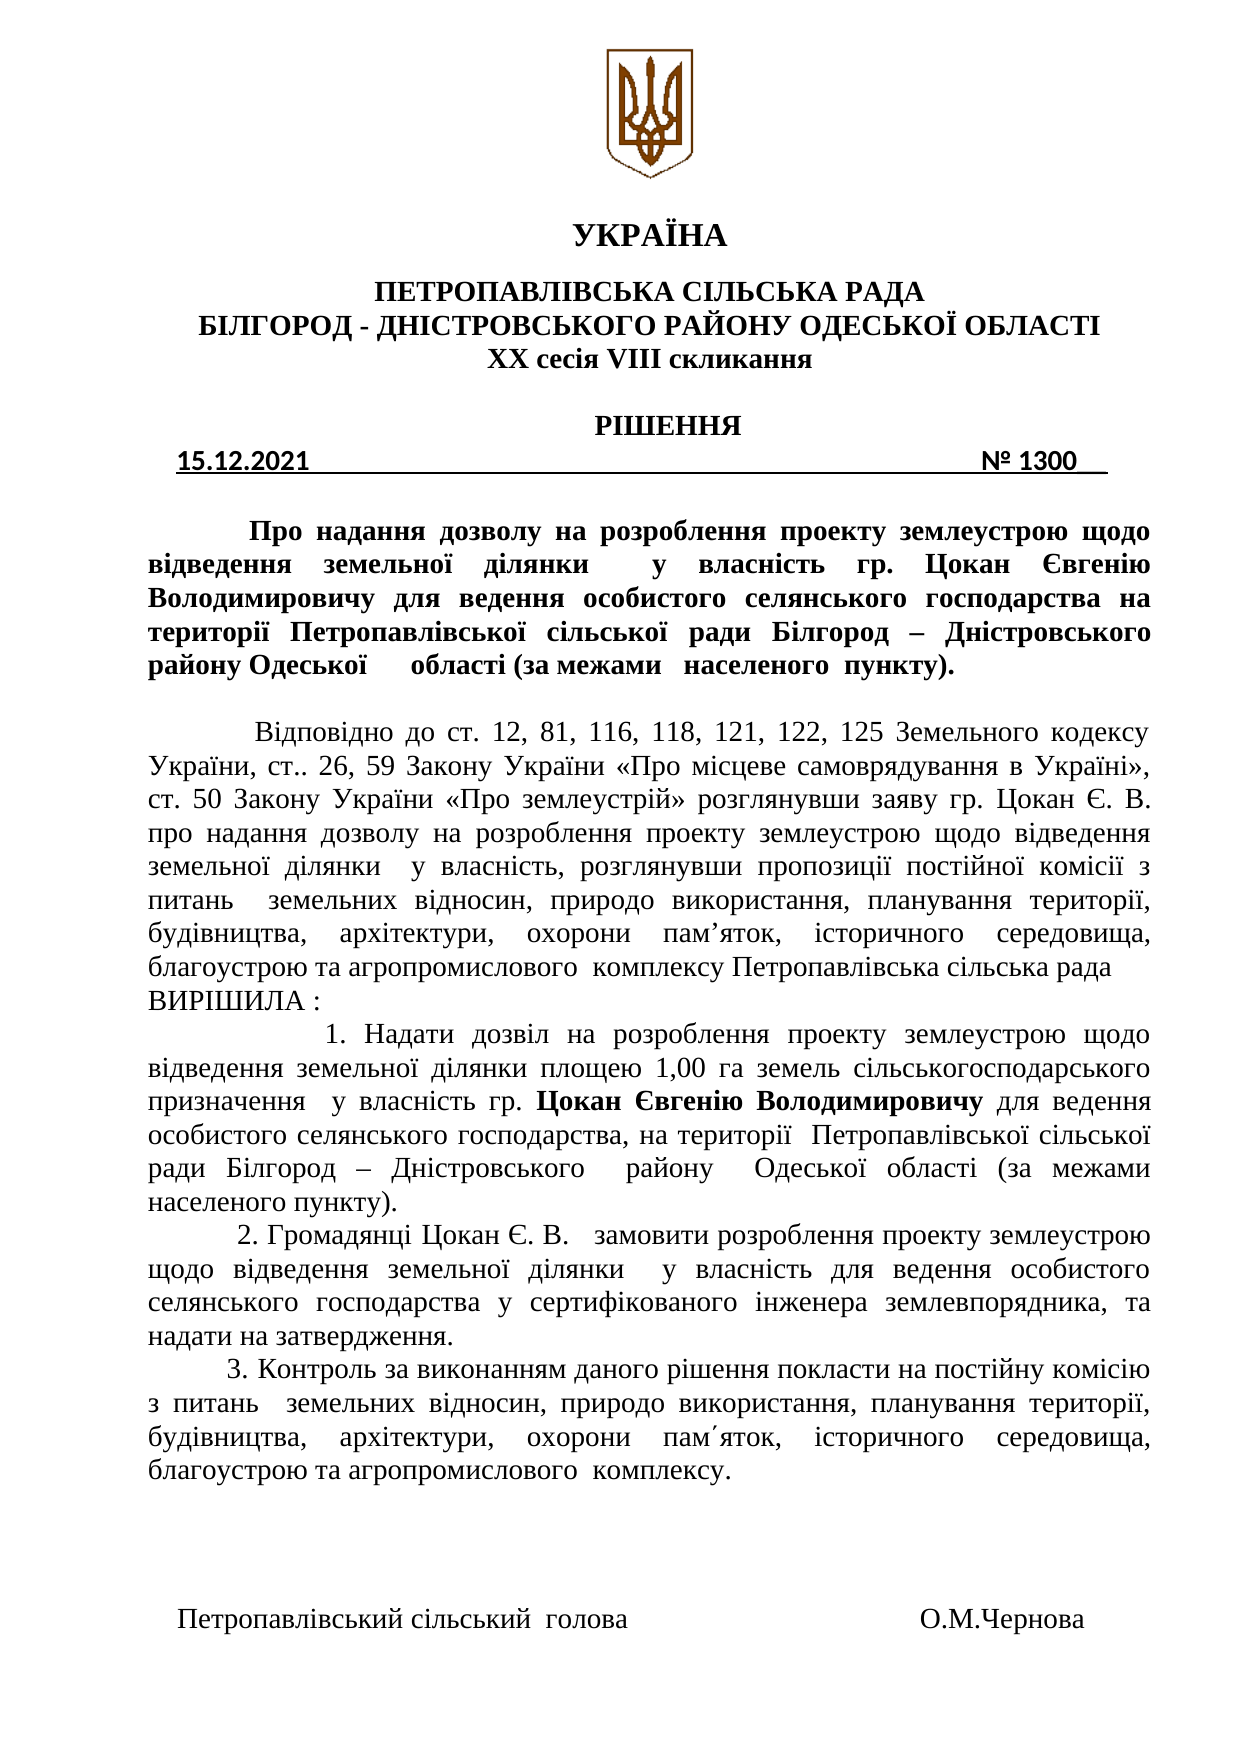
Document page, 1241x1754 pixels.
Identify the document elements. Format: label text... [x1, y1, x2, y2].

text БІЛГОРОД - ДНІСТРОВСЬКОГО РАЙОНУ ОДЕСЬКОЇ ОБЛАСТІ [148, 308, 1152, 341]
text РІШЕННЯ [148, 408, 1152, 442]
picture [598, 42, 702, 186]
text Відповідно до ст. 12, 81, 116, 118, 121, 122, 125 Земельного кодексу України, ст.. 26, 59 Закону України «Про місцеве самоврядування в Україні», ст. 50 Закону України «Про землеустрій» розглянувши заяву гр. Цокан Є. В. про надання дозволу на розроблення проекту землеустрою щодо відведення земельної ділянки у власність, розглянувши пропозиції постійної комісії з питань земельних відносин, природо використання, планування території, будівництва, архітектури, охорони пам’яток, історичного середовища, благоустрою та агропромислового комплексу Петропавлівська сільська рада [148, 714, 1152, 983]
text ВИРІШИЛА : [148, 983, 1152, 1016]
text ПЕТРОПАВЛІВСЬКА СІЛЬСЬКА РАДА [148, 274, 1152, 308]
text Про надання дозволу на розроблення проекту землеустрою щодо відведення земельної ділянки у власність гр. Цокан Євгенію Володимировичу для ведення особистого селянського господарства на території Петропавлівської сільської ради Білгород – Дністровського району Одеської області (за межами населеного пункту). [148, 513, 1152, 681]
text ХХ сесія VІІІ скликання [148, 341, 1152, 375]
text 2. Громадянці Цокан Є. В. замовити розроблення проекту землеустрою щодо відведення земельної ділянки у власність для ведення особистого селянського господарства у сертифікованого інженера землевпорядника, та надати на затвердження. [148, 1217, 1152, 1352]
text 1. Надати дозвіл на розроблення проекту землеустрою щодо відведення земельної ділянки площею 1,00 га земель сільськогосподарського призначення у власність гр. Цокан Євгенію Володимировичу для ведення особистого селянського господарства, на території Петропавлівської сільської ради Білгород – Дністровського району Одеської області (за межами населеного пункту). [148, 1016, 1152, 1217]
text 15.12.2021 № 1300__ [103, 442, 1152, 477]
text УКРАЇНА [148, 215, 1152, 253]
text Петропавлівський сільський голова О.М.Чернова [148, 1601, 1152, 1634]
text 3. Контроль за виконанням даного рішення покласти на постійну комісію з питань земельних відносин, природо використання, планування території, будівництва, архітектури, охорони пам´яток, історичного середовища, благоустрою та агропромислового комплексу. [148, 1352, 1152, 1486]
